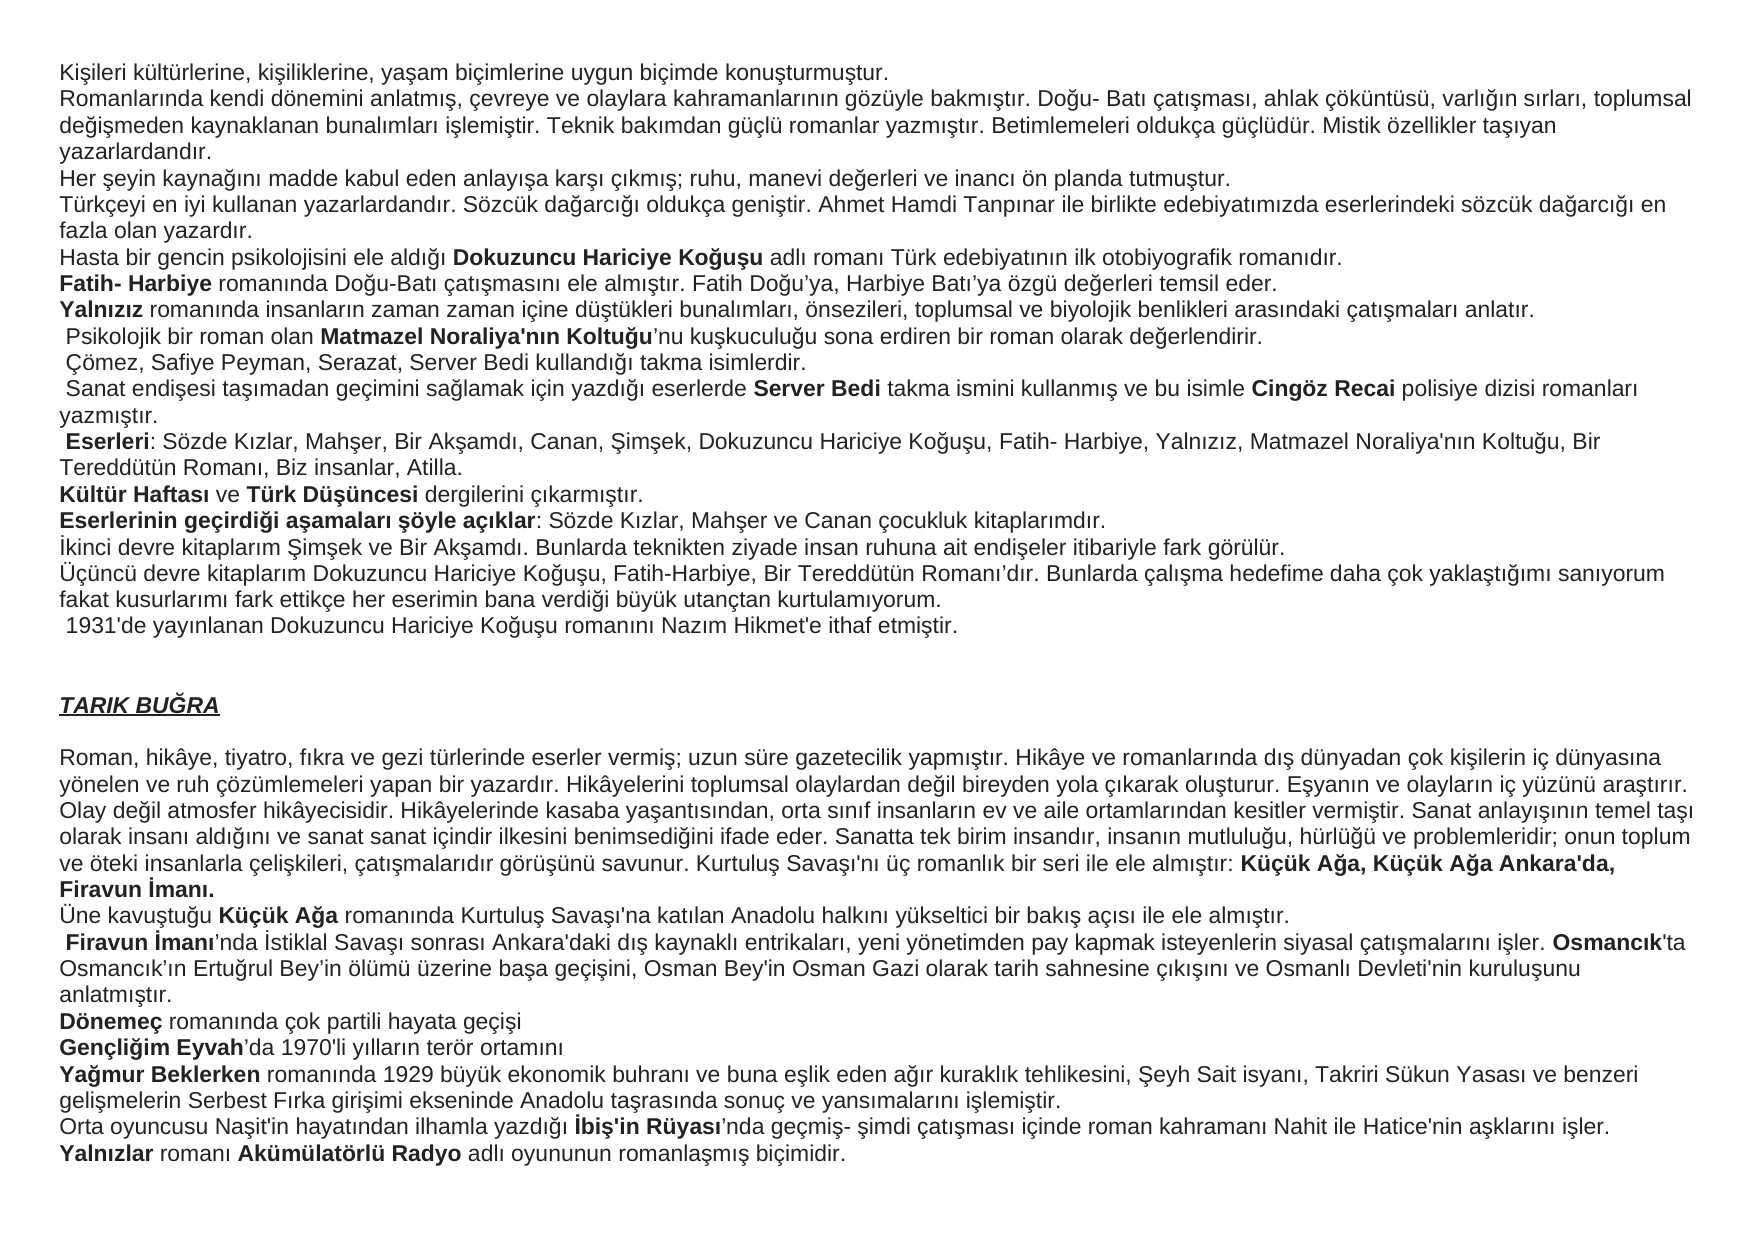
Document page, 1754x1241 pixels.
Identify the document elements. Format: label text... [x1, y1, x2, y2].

text İkinci devre kitaplarım Şimşek ve Bir Akşamdı. Bunlarda teknikten ziyade insan ruhuna ait endişeler itibariyle fark görülür. [59, 533, 1695, 560]
text Üne kavuştuğu Küçük Ağa romanında Kurtuluş Savaşı'na katılan Anadolu halkını yükseltici bir bakış açısı ile ele almıştır. [59, 902, 1695, 929]
text Üçüncü devre kitaplarım Dokuzuncu Hariciye Koğuşu, Fatih-Harbiye, Bir Tereddütün Romanı’dır. Bunlarda çalışma hedefime daha çok yaklaştığımı sanıyorum fakat kusurlarımı fark ettikçe her eserimin bana verdiği büyük utançtan kurtulamıyorum. [59, 560, 1695, 612]
text Gençliğim Eyvah’da 1970'li yılların terör ortamını [59, 1034, 1695, 1061]
text Fatih- Harbiye romanında Doğu-Batı çatışmasını ele almıştır. Fatih Doğu’ya, Harbiye Batı’ya özgü değerleri temsil eder. [59, 270, 1695, 296]
text Roman, hikâye, tiyatro, fıkra ve gezi türlerinde eserler vermiş; uzun süre gazetecilik yapmıştır. Hikâye ve romanlarında dış dünyadan çok kişilerin iç dünyasına yönelen ve ruh çözümlemeleri yapan bir yazardır. Hikâyelerini toplumsal olaylardan değil bireyden yola çıkarak oluşturur. Eşyanın ve olayların iç yüzünü araştırır. Olay değil atmosfer hikâyecisidir. Hikâyelerinde kasaba yaşantısından, orta sınıf insanların ev ve aile ortamlarından kesitler vermiştir. Sanat anlayışının temel taşı olarak insanı aldığını ve sanat sanat içindir ilkesini benimsediğini ifade eder. Sanatta tek birim insandır, insanın mutluluğu, hürlüğü ve problemleridir; onun toplum ve öteki insanlarla çelişkileri, çatışmalarıdır görüşünü savunur. Kurtuluş Savaşı'nı üç romanlık bir seri ile ele almıştır: Küçük Ağa, Küçük Ağa Ankara'da, Firavun İmanı. [59, 718, 1695, 902]
text Orta oyuncusu Naşit'in hayatından ilhamla yazdığı İbiş'in Rüyası’nda geçmiş- şimdi çatışması içinde roman kahramanı Nahit ile Hatice'nin aşklarını işler. [59, 1113, 1695, 1139]
text Eserleri: Sözde Kızlar, Mahşer, Bir Akşamdı, Canan, Şimşek, Dokuzuncu Hariciye Koğuşu, Fatih- Harbiye, Yalnızız, Matmazel Noraliya'nın Koltuğu, Bir Tereddütün Romanı, Biz insanlar, Atilla. [59, 428, 1695, 481]
text Eserlerinin geçirdiği aşamaları şöyle açıklar: Sözde Kızlar, Mahşer ve Canan çocukluk kitaplarımdır. [59, 507, 1695, 533]
text Yalnızız romanında insanların zaman zaman içine düştükleri bunalımları, önsezileri, toplumsal ve biyolojik benlikleri arasındaki çatışmaları anlatır. [59, 296, 1695, 323]
text Her şeyin kaynağını madde kabul eden anlayışa karşı çıkmış; ruhu, manevi değerleri ve inancı ön planda tutmuştur. [59, 164, 1695, 191]
text Romanlarında kendi dönemini anlatmış, çevreye ve olaylara kahramanlarının gözüyle bakmıştır. Doğu- Batı çatışması, ahlak çöküntüsü, varlığın sırları, toplumsal değişmeden kaynaklanan bunalımları işlemiştir. Teknik bakımdan güçlü romanlar yazmıştır. Betimlemeleri oldukça güçlüdür. Mistik özellikler taşıyan yazarlardandır. [59, 85, 1695, 164]
text Türkçeyi en iyi kullanan yazarlardandır. Sözcük dağarcığı oldukça geniştir. Ahmet Hamdi Tanpınar ile birlikte edebiyatımızda eserlerindeki sözcük dağarcığı en fazla olan yazardır. [59, 191, 1695, 243]
text Sanat endişesi taşımadan geçimini sağlamak için yazdığı eserlerde Server Bedi takma ismini kullanmış ve bu isimle Cingöz Recai polisiye dizisi romanları yazmıştır. [59, 375, 1695, 428]
text Kültür Haftası ve Türk Düşüncesi dergilerini çıkarmıştır. [59, 481, 1695, 507]
text Psikolojik bir roman olan Matmazel Noraliya'nın Koltuğu’nu kuşkuculuğu sona erdiren bir roman olarak değerlendirir. [59, 323, 1695, 349]
text Çömez, Safiye Peyman, Serazat, Server Bedi kullandığı takma isimlerdir. [59, 349, 1695, 375]
text Hasta bir gencin psikolojisini ele aldığı Dokuzuncu Hariciye Koğuşu adlı romanı Türk edebiyatının ilk otobiyografik romanıdır. [59, 243, 1695, 270]
text Yalnızlar romanı Akümülatörlü Radyo adlı oyununun romanlaşmış biçimidir. [59, 1139, 1695, 1166]
text Firavun İmanı’nda İstiklal Savaşı sonrası Ankara'daki dış kaynaklı entrikaları, yeni yönetimden pay kapmak isteyenlerin siyasal çatışmalarını işler. Osmancık'ta Osmancık’ın Ertuğrul Bey’in ölümü üzerine başa geçişini, Osman Bey'in Osman Gazi olarak tarih sahnesine çıkışını ve Osmanlı Devleti'nin kuruluşunu anlatmıştır. [59, 929, 1695, 1008]
text Yağmur Beklerken romanında 1929 büyük ekonomik buhranı ve buna eşlik eden ağır kuraklık tehlikesini, Şeyh Sait isyanı, Takriri Sükun Yasası ve benzeri gelişmelerin Serbest Fırka girişimi ekseninde Anadolu taşrasında sonuç ve yansımalarını işlemiştir. [59, 1061, 1695, 1113]
text TARIK BUĞRA [59, 692, 1695, 718]
text 1931'de yayınlanan Dokuzuncu Hariciye Koğuşu romanını Nazım Hikmet'e ithaf etmiştir. [59, 612, 1695, 639]
text Dönemeç romanında çok partili hayata geçişi [59, 1008, 1695, 1034]
text Kişileri kültürlerine, kişiliklerine, yaşam biçimlerine uygun biçimde konuşturmuştur. [59, 59, 1695, 85]
